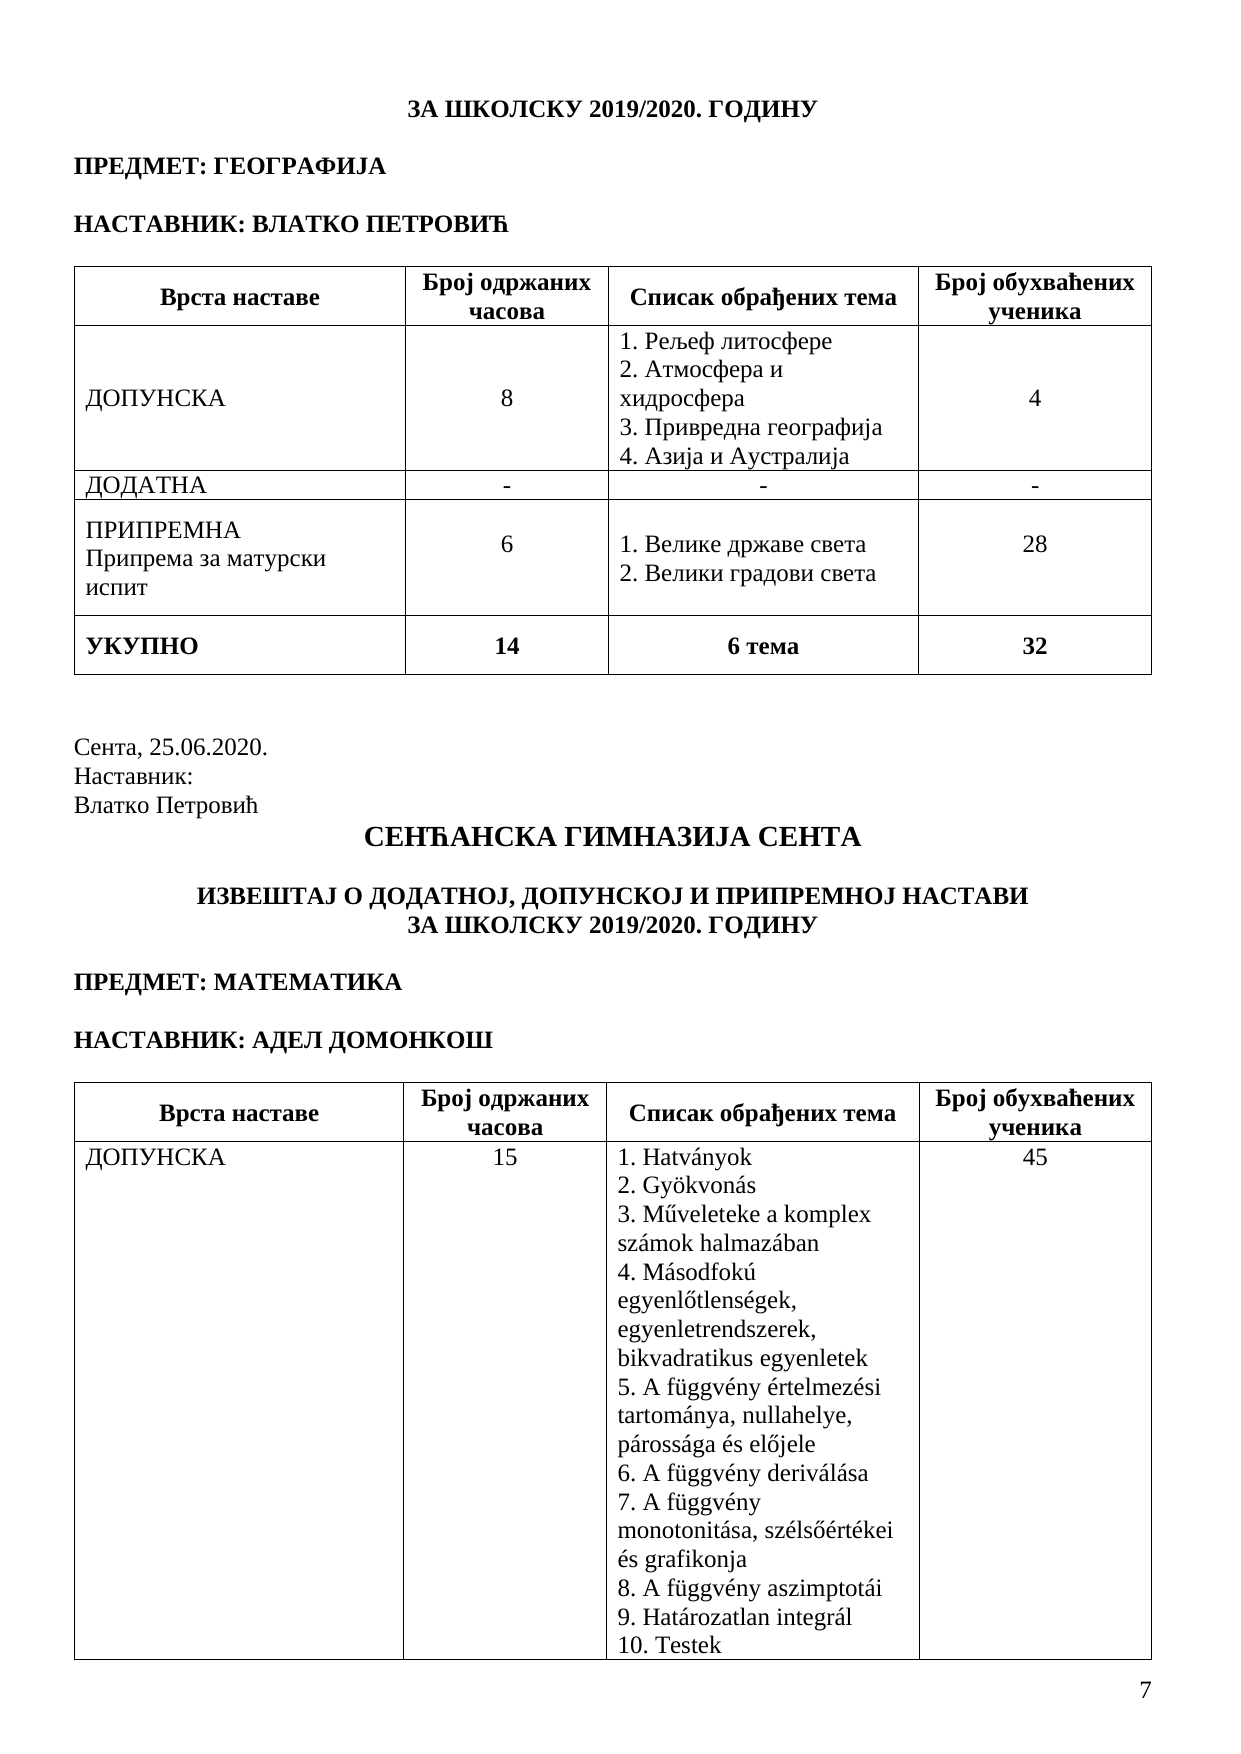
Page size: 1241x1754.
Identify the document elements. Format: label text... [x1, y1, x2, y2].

table_cell ПРИПРЕМНА Припрема за матурски испит [75, 500, 405, 615]
text ИЗВЕШТАЈ О ДОДАТНОЈ, ДОПУНСКОЈ И ПРИПРЕМНОЈ НАСТАВИ [73, 881, 1152, 910]
table_cell 8 [406, 326, 608, 469]
table_cell ДОПУНСКА [75, 1142, 403, 1659]
table_cell 6 [406, 500, 608, 615]
table_cell 28 [919, 500, 1151, 615]
table_cell 1. Велике државе света 2. Велики градови света [609, 500, 918, 615]
text Наставник: [73, 761, 1152, 790]
table_cell - [609, 471, 918, 499]
table_cell 14 [406, 616, 608, 674]
table_header Списак обрађених тема [607, 1083, 919, 1141]
table_cell 4 [919, 326, 1151, 469]
text Сента, 25.06.2020. [73, 732, 1152, 761]
table_cell - [919, 471, 1151, 499]
table_header Списак обрађених тема [609, 267, 918, 325]
text Влатко Петровић [73, 790, 1152, 819]
table_header Број одржаних часова [404, 1083, 606, 1141]
table_cell ДОДАТНА [75, 471, 405, 499]
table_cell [607, 1142, 919, 1659]
table_cell ДОПУНСКА [75, 326, 405, 469]
table_header Врста наставе [75, 267, 405, 325]
text ПРЕДМЕТ: МАТЕМАТИКА [73, 967, 1152, 996]
table_header Број обухваћених ученика [919, 267, 1151, 325]
table_cell 6 тема [609, 616, 918, 674]
text ЗА ШКОЛСКУ 2019/2020. ГОДИНУ [73, 910, 1152, 938]
table_header Број обухваћених ученика [920, 1083, 1151, 1141]
table_cell - [406, 471, 608, 499]
table_cell 32 [919, 616, 1151, 674]
text ЗА ШКОЛСКУ 2019/2020. ГОДИНУ [73, 94, 1152, 122]
text ПРЕДМЕТ: ГЕОГРАФИЈА [73, 151, 1152, 180]
table_cell УКУПНО [75, 616, 405, 674]
table_cell 1. Рељеф литосфере 2. Атмосфера и хидросфера 3. Привредна географија 4. Азија и Аустралија [609, 326, 918, 469]
table_cell 15 [404, 1142, 606, 1659]
text НАСТАВНИК: ВЛАТКО ПЕТРОВИЋ [73, 209, 1152, 237]
table_header Број одржаних часова [406, 267, 608, 325]
text СЕНЋАНСКА ГИМНАЗИЈА СЕНТА [73, 819, 1152, 852]
text НАСТАВНИК: АДЕЛ ДОМОНКОШ [73, 1025, 1152, 1053]
table_cell 45 [920, 1142, 1151, 1659]
table_header Врста наставе [75, 1083, 403, 1141]
